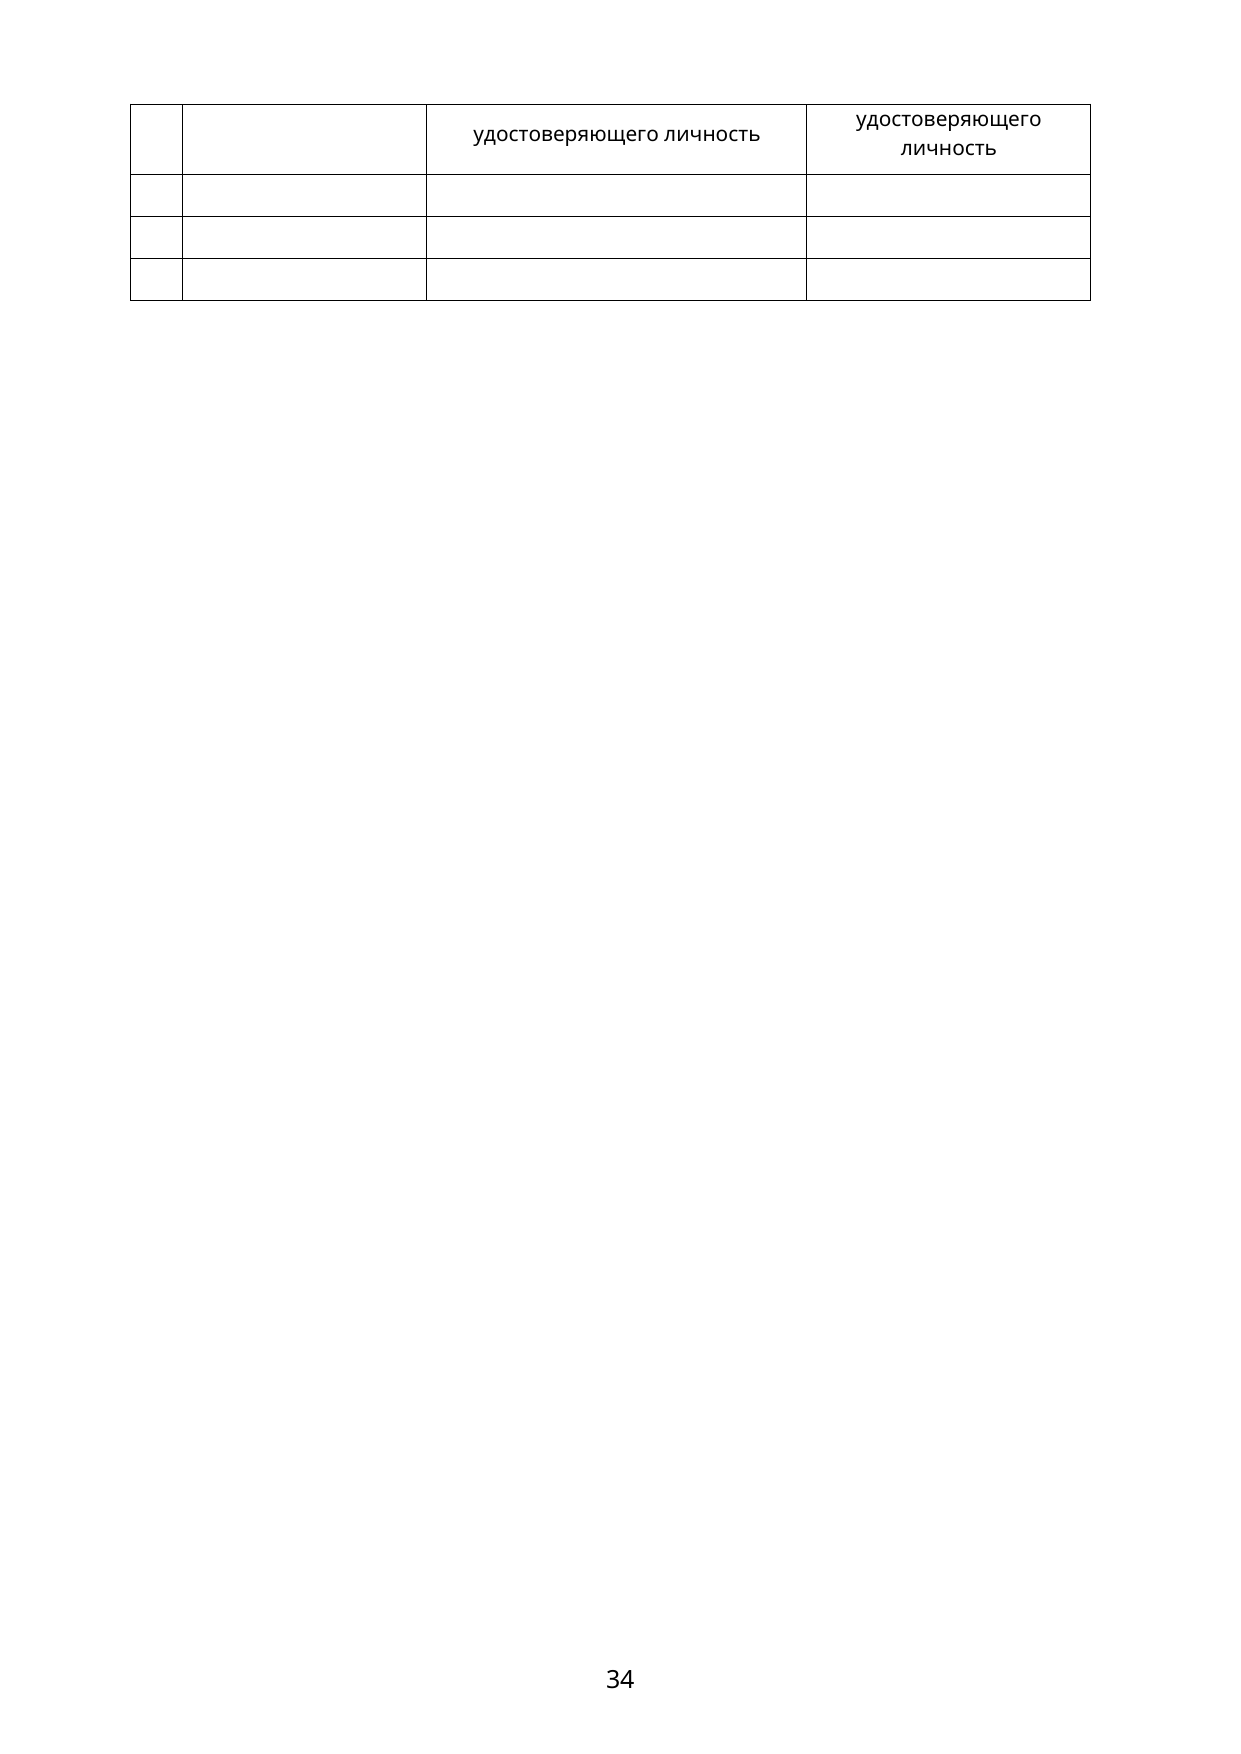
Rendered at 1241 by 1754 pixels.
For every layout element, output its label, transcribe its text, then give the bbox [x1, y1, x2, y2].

table_cell [183, 175, 426, 216]
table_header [807, 105, 1090, 174]
table_header п/н [131, 105, 182, 174]
table_cell [131, 217, 182, 258]
table_cell [427, 217, 806, 258]
table_cell [183, 259, 426, 300]
table_cell [427, 259, 806, 300]
table_cell [131, 259, 182, 300]
table_cell [807, 259, 1090, 300]
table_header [427, 105, 806, 174]
table_cell [131, 175, 182, 216]
table_cell [807, 175, 1090, 216]
table_cell [183, 217, 426, 258]
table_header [183, 105, 426, 174]
table_cell [427, 175, 806, 216]
table_cell [807, 217, 1090, 258]
